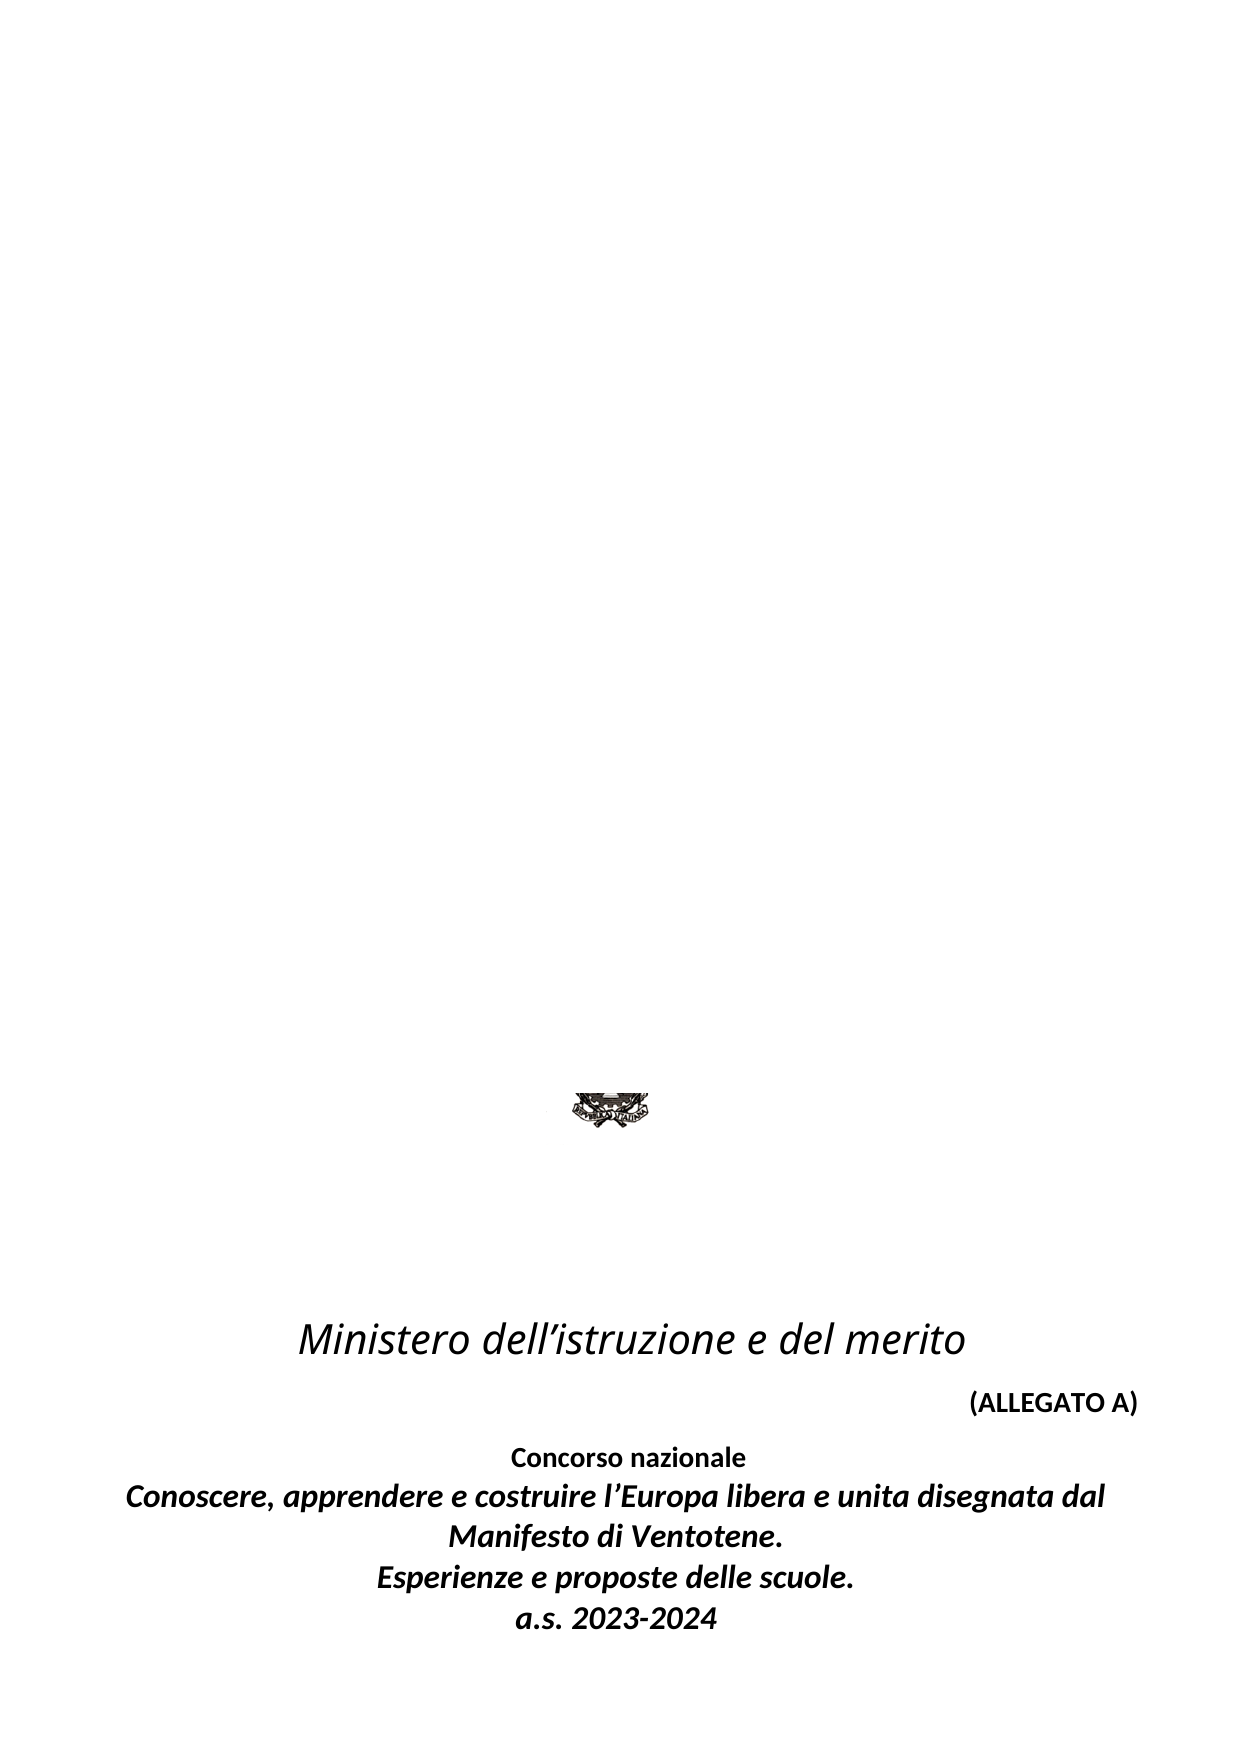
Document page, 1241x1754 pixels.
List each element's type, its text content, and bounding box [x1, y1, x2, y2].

text Esperienze e proposte delle scuole. [108, 1556, 1127, 1597]
text Concorso nazionale [353, 1439, 904, 1475]
text a.s. 2023-2024 [108, 1597, 1127, 1638]
subtitle (ALLEGATO A) [108, 1384, 1138, 1420]
picture [546, 1093, 674, 1145]
text Conoscere, apprendere e costruire l’Europa libera e unita disegnata dal Manifesto di Ventotene. [108, 1475, 1127, 1556]
